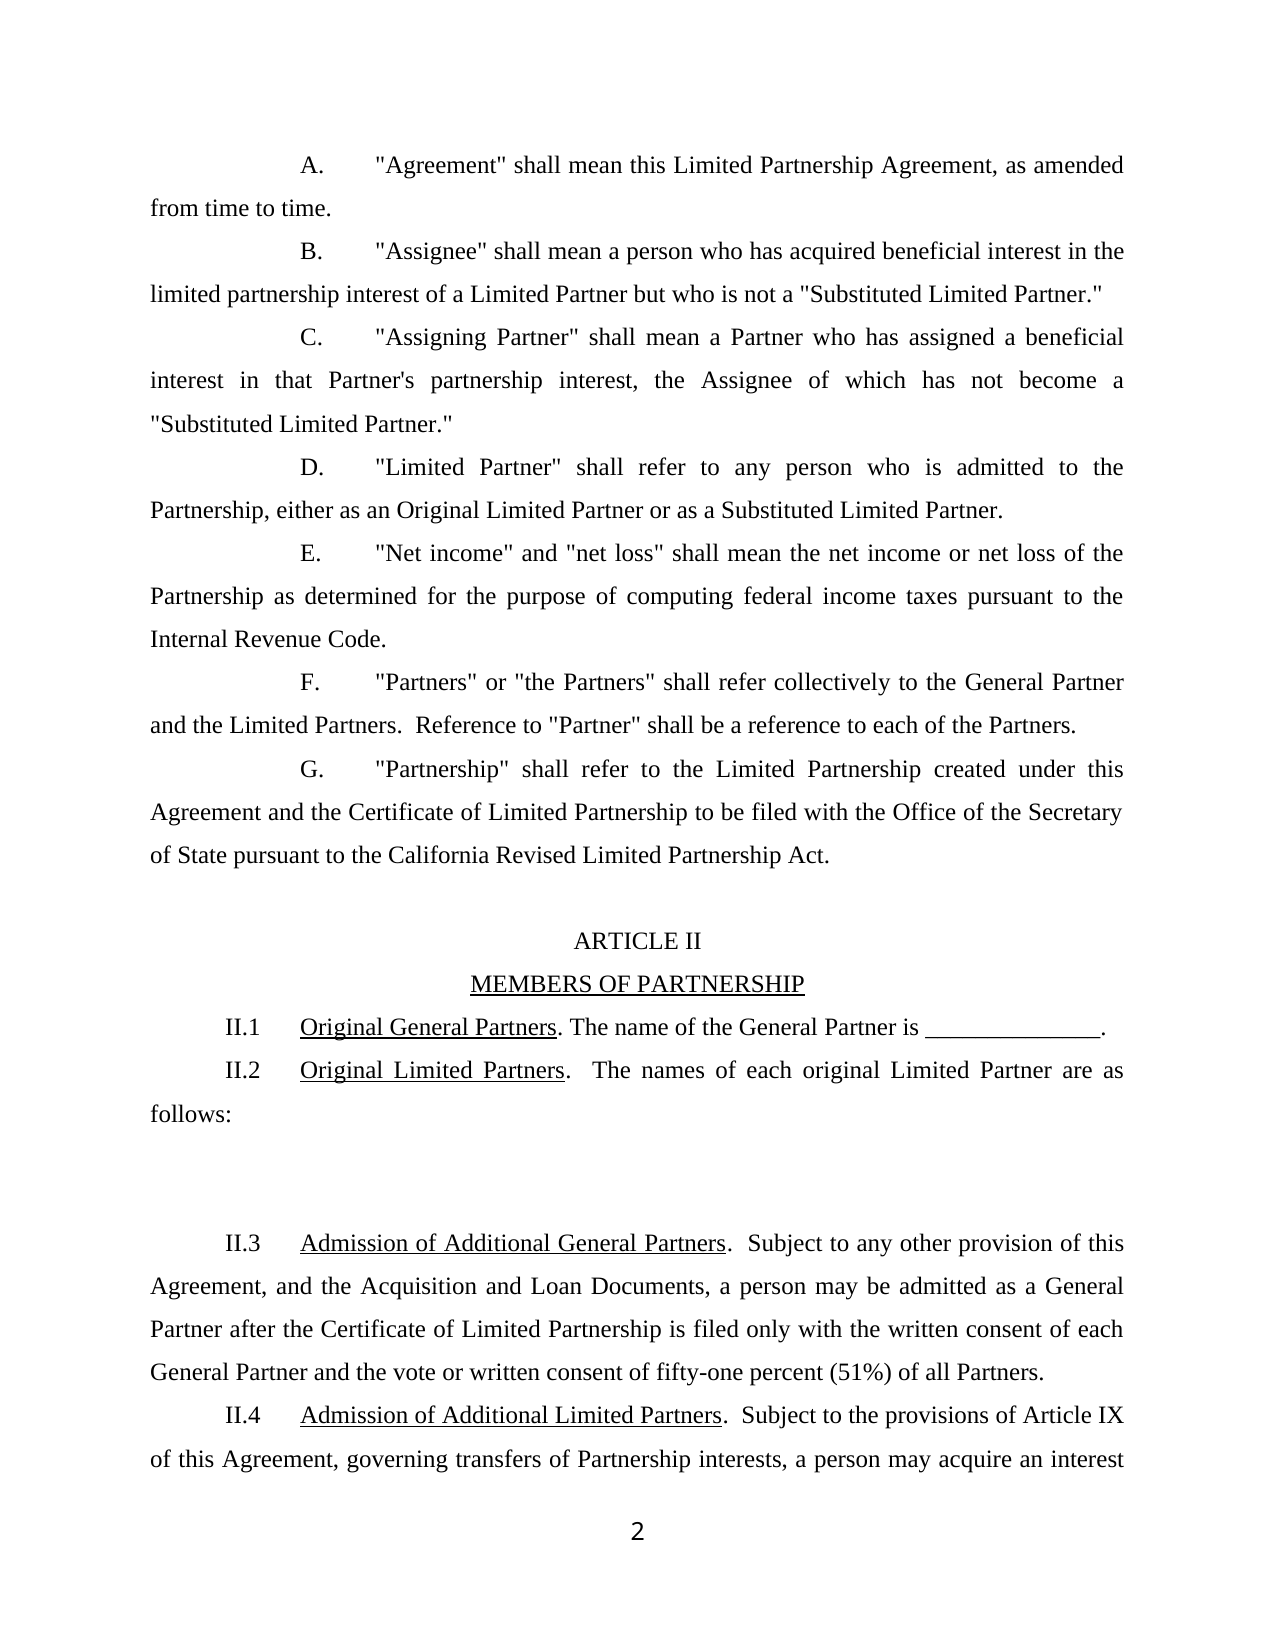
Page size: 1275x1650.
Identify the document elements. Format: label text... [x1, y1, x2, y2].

subtitle "Agreement" shall mean this Limited Partnership Agreement, as amended from time to time. [150, 150, 1125, 222]
subtitle Original General Partners. The name of the General Partner is ______________. [150, 1012, 1125, 1041]
subtitle "Assigning Partner" shall mean a Partner who has assigned a beneficial interest in that Partner's partnership interest, the Assignee of which has not become a "Substituted Limited Partner." [150, 322, 1125, 437]
subtitle MEMBERS OF PARTNERSHIP [150, 969, 1125, 998]
subtitle "Partnership" shall refer to the Limited Partnership created under this Agreement and the Certificate of Limited Partnership to be filed with the Office of the Secretary of State pursuant to the California Revised Limited Partnership Act. [150, 754, 1125, 869]
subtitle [150, 1401, 1125, 1472]
subtitle Admission of Additional General Partners. Subject to any other provision of this Agreement, and the Acquisition and Loan Documents, a person may be admitted as a General Partner after the Certificate of Limited Partnership is filed only with the written consent of each General Partner and the vote or written consent of fifty-one percent (51%) of all Partners. [150, 1228, 1125, 1386]
subtitle "Limited Partner" shall refer to any person who is admitted to the Partnership, either as an Original Limited Partner or as a Substituted Limited Partner. [150, 452, 1125, 524]
subtitle "Assignee" shall mean a person who has acquired beneficial interest in the limited partnership interest of a Limited Partner but who is not a "Substituted Limited Partner." [150, 236, 1125, 308]
subtitle Original Limited Partners. The names of each original Limited Partner are as follows: [150, 1056, 1125, 1127]
subtitle "Net income" and "net loss" shall mean the net income or net loss of the Partnership as determined for the purpose of computing federal income taxes pursuant to the Internal Revenue Code. [150, 538, 1125, 653]
subtitle "Partners" or "the Partners" shall refer collectively to the General Partner and the Limited Partners. Reference to "Partner" shall be a reference to each of the Partners. [150, 667, 1125, 739]
